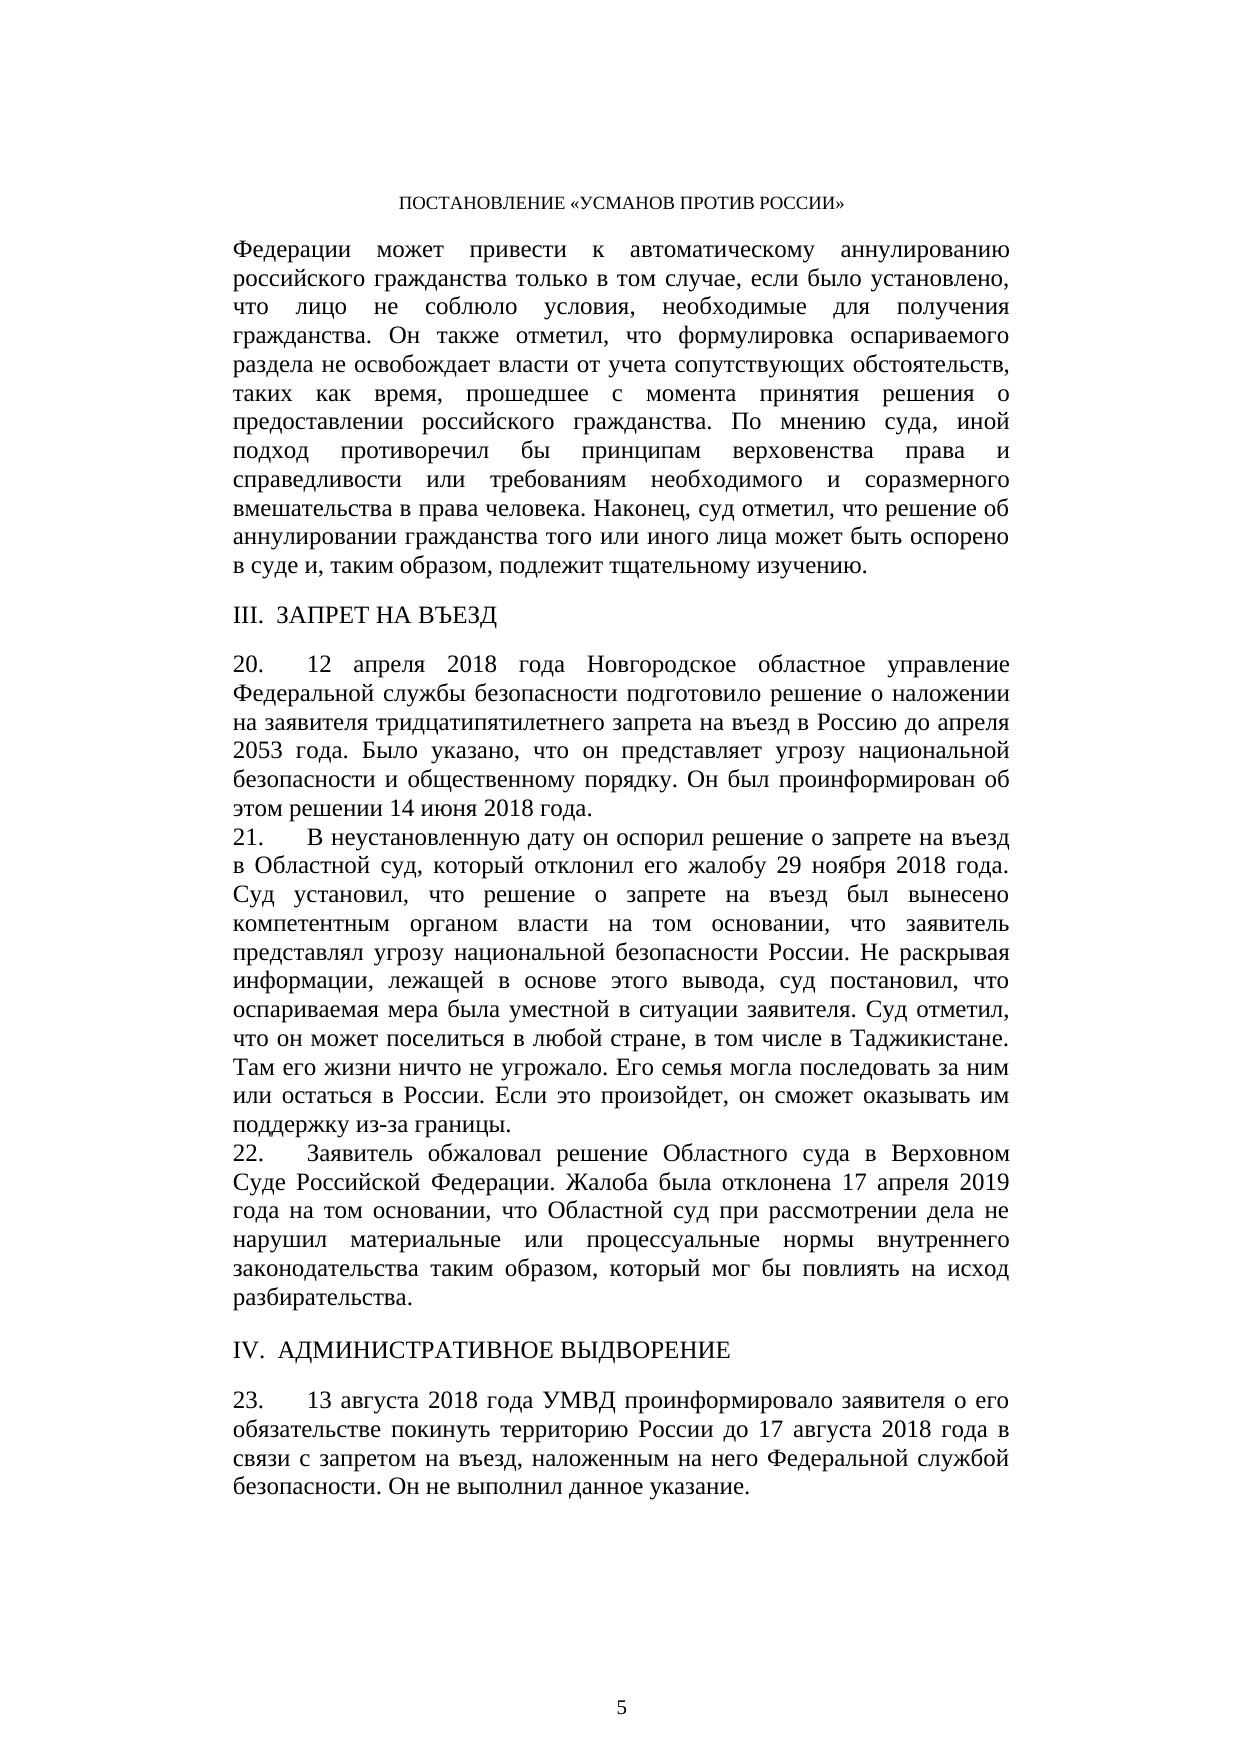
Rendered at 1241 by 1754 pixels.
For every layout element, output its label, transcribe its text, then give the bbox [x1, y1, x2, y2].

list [233, 234, 1010, 579]
list Заявитель обжаловал решение Областного суда в Верховном Суде Российской Федерации. Жалоба была отклонена 17 апреля 2019 года на том основании, что Областной суд при рассмотрении дела не нарушил материальные или процессуальные нормы внутреннего законодательства таким образом, который мог бы повлиять на исход разбирательства. [233, 1138, 1010, 1311]
list 12 апреля 2018 года Новгородское областное управление Федеральной службы безопасности подготовило решение о наложении на заявителя тридцатипятилетнего запрета на въезд в Россию до апреля 2053 года. Было указано, что он представляет угрозу национальной безопасности и общественному порядку. Он был проинформирован об этом решении 14 июня 2018 года. [233, 649, 1010, 822]
list В неустановленную дату он оспорил решение о запрете на въезд в Областной суд, который отклонил его жалобу 29 ноября 2018 года. Суд установил, что решение о запрете на въезд был вынесено компетентным органом власти на том основании, что заявитель представлял угрозу национальной безопасности России. Не раскрывая информации, лежащей в основе этого вывода, суд постановил, что оспариваемая мера была уместной в ситуации заявителя. Суд отметил, что он может поселиться в любой стране, в том числе в Таджикистане. Там его жизни ничто не угрожало. Его семья могла последовать за ним или остаться в России. Если это произойдет, он сможет оказывать им поддержку из-за границы. [233, 822, 1010, 1138]
list ЗАПРЕТ НА ВЪЕЗД [233, 600, 1010, 628]
list АДМИНИСТРАТИВНОЕ ВЫДВОРЕНИЕ [233, 1336, 1010, 1364]
list 13 августа 2018 года УМВД проинформировало заявителя о его обязательстве покинуть территорию России до 17 августа 2018 года в связи с запретом на въезд, наложенным на него Федеральной службой безопасности. Он не выполнил данное указание. [233, 1385, 1010, 1500]
